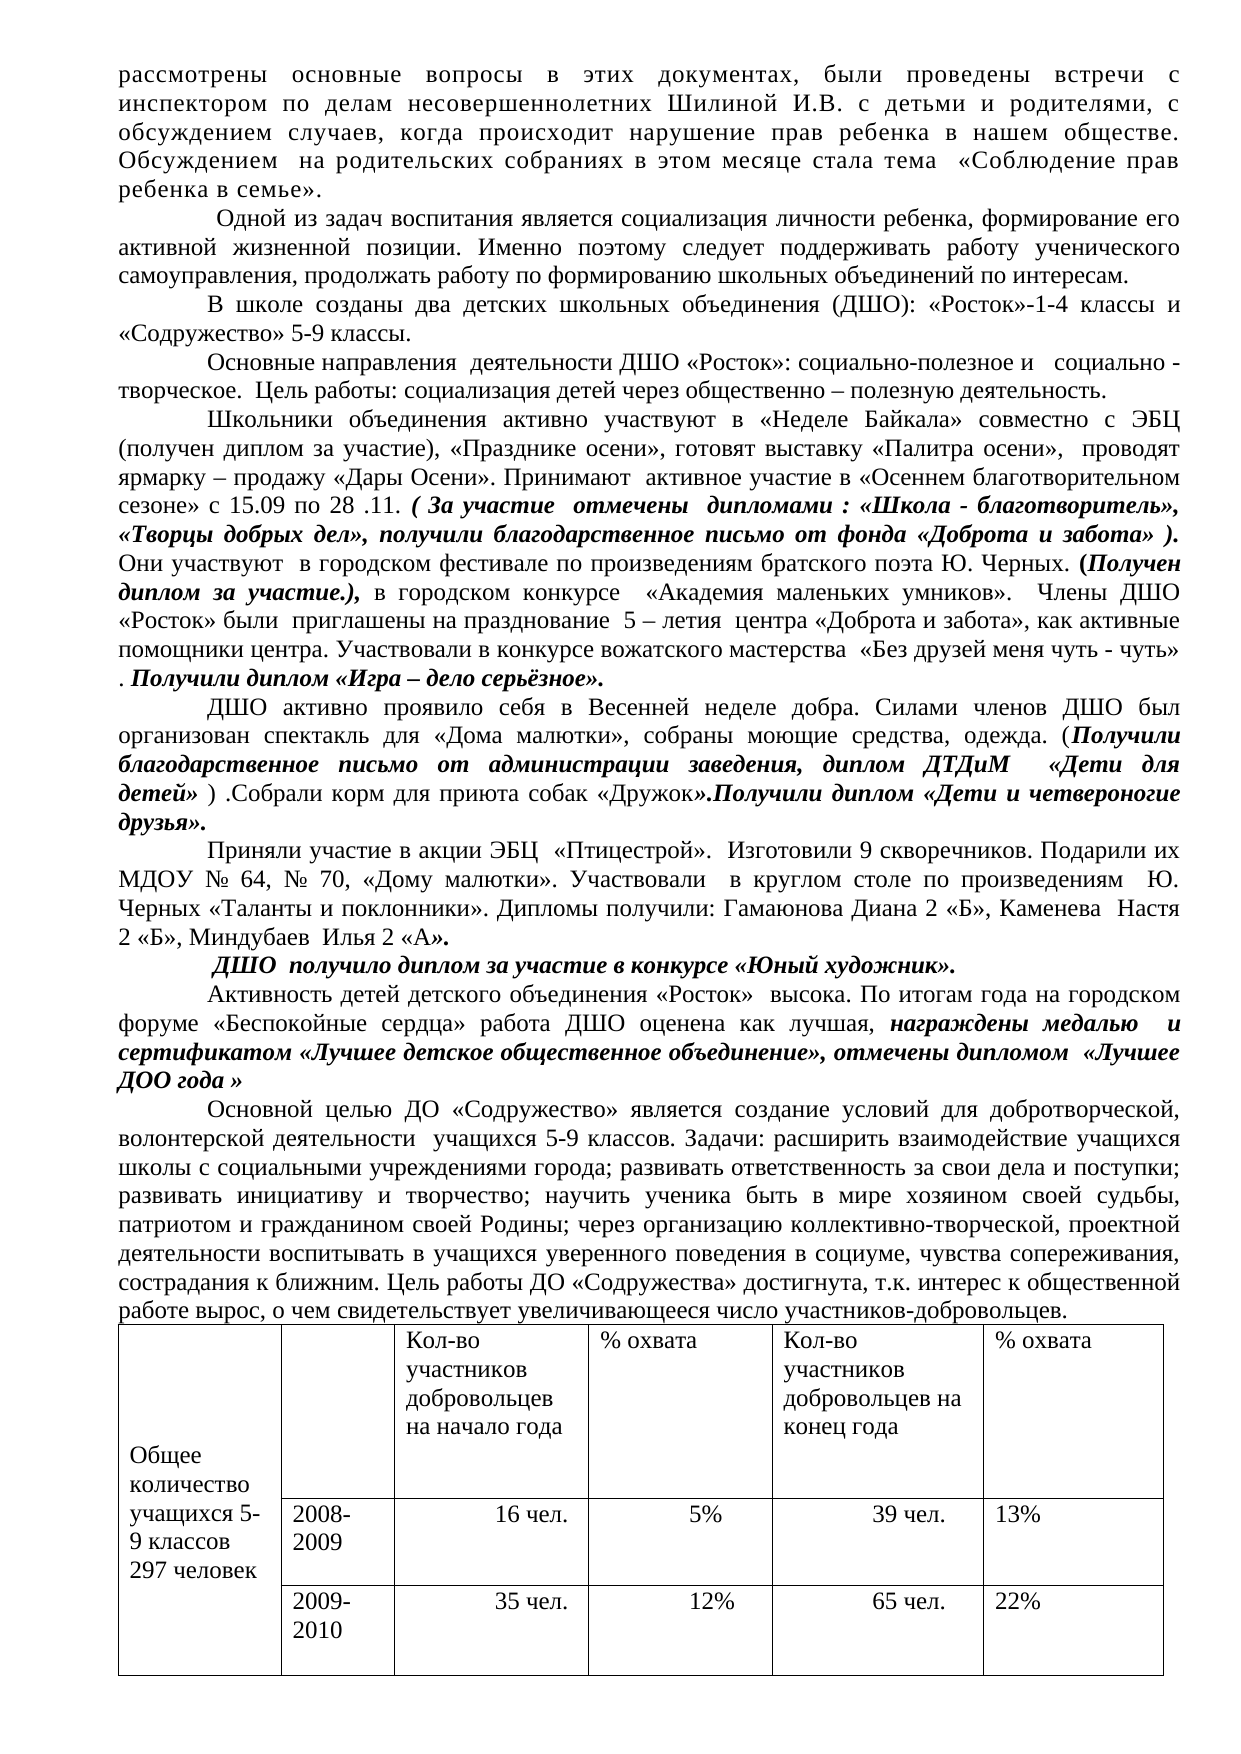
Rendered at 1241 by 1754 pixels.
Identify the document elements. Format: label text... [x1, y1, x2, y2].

table_cell 22% [984, 1586, 1163, 1674]
table_cell 2008-2009 [282, 1499, 394, 1585]
text Одной из задач воспитания является социализация личности ребенка, формирование его активной жизненной позиции. Именно поэтому следует поддерживать работу ученического самоуправления, продолжать работу по формированию школьных объединений по интересам. [118, 203, 1181, 289]
text Основные направления деятельности ДШО «Росток»: социально-полезное и социально - творческое. Цель работы: социализация детей через общественно – полезную деятельность. [118, 347, 1181, 404]
table_cell 12% [589, 1586, 772, 1674]
text ДШО активно проявило себя в Весенней неделе добра. Силами членов ДШО был организован спектакль для «Дома малютки», собраны моющие средства, одежда. (Получили благодарственное письмо от администрации заведения, диплом ДТДиМ «Дети для детей» ) .Собрали корм для приюта собак «Дружок».Получили диплом «Дети и четвероногие друзья». [118, 692, 1181, 835]
table_cell 13% [984, 1499, 1163, 1585]
table_cell 2009-2010 [282, 1586, 394, 1674]
table_header % охвата [589, 1325, 772, 1498]
text Приняли участие в акции ЭБЦ «Птицестрой». Изготовили 9 скворечников. Подарили их МДОУ № 64, № 70, «Дому малютки». Участвовали в круглом столе по произведениям Ю. Черных «Таланты и поклонники». Дипломы получили: Гамаюнова Диана 2 «Б», Каменева Настя 2 «Б», Миндубаев Илья 2 «А». [118, 835, 1181, 950]
text Школьники объединения активно участвуют в «Неделе Байкала» совместно с ЭБЦ (получен диплом за участие), «Празднике осени», готовят выставку «Палитра осени», проводят ярмарку – продажу «Дары Осени». Принимают активное участие в «Осеннем благотворительном сезоне» с 15.09 по 28 .11. ( За участие отмечены дипломами : «Школа - благотворитель», «Творцы добрых дел», получили благодарственное письмо от фонда «Доброта и забота» ). Они участвуют в городском фестивале по произведениям братского поэта Ю. Черных. (Получен диплом за участие.), в городском конкурсе «Академия маленьких умников». Члены ДШО «Росток» были приглашены на празднование 5 – летия центра «Доброта и забота», как активные помощники центра. Участвовали в конкурсе вожатского мастерства «Без друзей меня чуть - чуть» . Получили диплом «Игра – дело серьёзное». [118, 404, 1181, 692]
table_cell 35 чел. [395, 1586, 588, 1674]
text ДШО получило диплом за участие в конкурсе «Юный художник». [118, 950, 1181, 979]
table_cell 5% [589, 1499, 772, 1585]
table_header Общее количество учащихся 5-9 классов 297 человек [119, 1325, 281, 1674]
text Основной целью ДО «Содружество» является создание условий для добротворческой, волонтерской деятельности учащихся 5-9 классов. Задачи: расширить взаимодействие учащихся школы с социальными учреждениями города; развивать ответственность за свои дела и поступки; развивать инициативу и творчество; научить ученика быть в мире хозяином своей судьбы, патриотом и гражданином своей Родины; через организацию коллективно-творческой, проектной деятельности воспитывать в учащихся уверенного поведения в социуме, чувства сопереживания, сострадания к ближним. Цель работы ДО «Содружества» достигнута, т.к. интерес к общественной работе вырос, о чем свидетельствует увеличивающееся число участников-добровольцев. [118, 1094, 1181, 1324]
text В школе созданы два детских школьных объединения (ДШО): «Росток»-1-4 классы и «Содружество» 5-9 классы. [118, 289, 1181, 347]
table_header Кол-во участников добровольцев на конец года [773, 1325, 983, 1498]
table_header [282, 1325, 394, 1498]
table_header % охвата [984, 1325, 1163, 1498]
table_cell 39 чел. [773, 1499, 983, 1585]
text Активность детей детского объединения «Росток» высока. По итогам года на городском форуме «Беспокойные сердца» работа ДШО оценена как лучшая, награждены медалью и сертификатом «Лучшее детское общественное объединение», отмечены дипломом «Лучшее ДОО года » [118, 979, 1181, 1094]
table_header Кол-во участников добровольцев на начало года [395, 1325, 588, 1498]
table_cell 16 чел. [395, 1499, 588, 1585]
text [118, 59, 1181, 203]
table_cell 65 чел. [773, 1586, 983, 1674]
